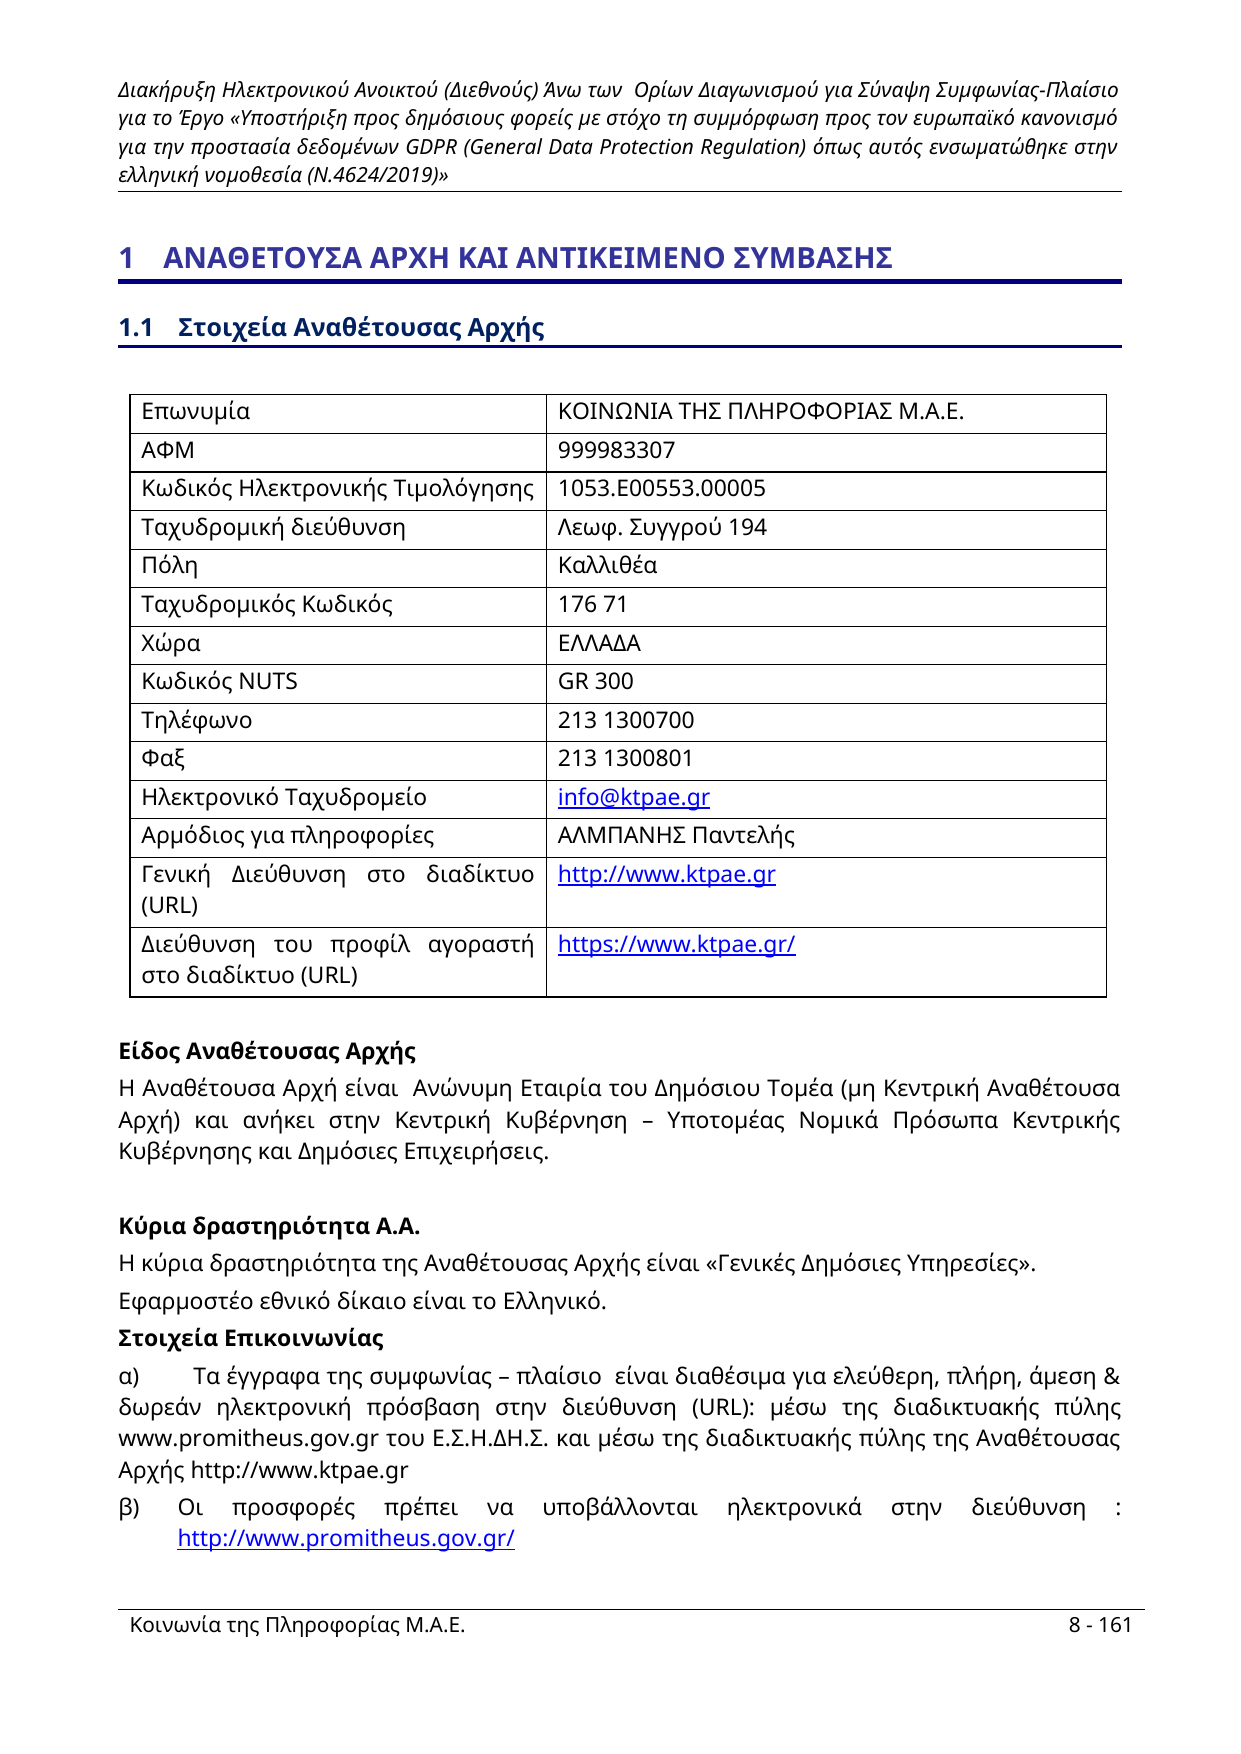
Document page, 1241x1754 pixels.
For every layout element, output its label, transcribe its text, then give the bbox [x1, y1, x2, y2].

table_cell http://www.ktpae.gr [547, 858, 1106, 927]
table_cell ΕΛΛΑΔΑ [547, 627, 1106, 664]
table_cell ΑΛΜΠΑΝΗΣ Παντελής [547, 819, 1106, 857]
text α) Τα έγγραφα της συμφωνίας – πλαίσιο είναι διαθέσιμα για ελεύθερη, πλήρη, άμεση & δωρεάν ηλεκτρονική πρόσβαση στην διεύθυνση (URL): μέσω της διαδικτυακής πύλης www.promitheus.gov.gr του Ε.Σ.Η.ΔΗ.Σ. και μέσω της διαδικτυακής πύλης της Αναθέτουσας Αρχής http://www.ktpae.gr [118, 1360, 1122, 1485]
text Εφαρμοστέο εθνικό δίκαιο είναι το Ελληνικό. [118, 1285, 1122, 1316]
table_header Επωνυμία [131, 395, 546, 433]
text Είδος Αναθέτουσας Αρχής [118, 1035, 1122, 1066]
table_cell GR 300 [547, 665, 1106, 703]
table_cell Φαξ [131, 742, 546, 780]
table_cell https://www.ktpae.gr/ [547, 928, 1106, 996]
table_cell Χώρα [131, 627, 546, 664]
table_cell Αρμόδιος για πληροφορίες [131, 819, 546, 857]
table_cell Ταχυδρομικός Κωδικός [131, 588, 546, 626]
table_cell Πόλη [131, 550, 546, 587]
table_cell ΑΦΜ [131, 434, 546, 471]
table_cell 213 1300801 [547, 742, 1106, 780]
text Η κύρια δραστηριότητα της Αναθέτουσας Αρχής είναι «Γενικές Δημόσιες Υπηρεσίες». [118, 1247, 1122, 1279]
text Η Αναθέτουσα Αρχή είναι Ανώνυμη Εταιρία του Δημόσιου Τομέα (μη Κεντρική Αναθέτουσα Αρχή) και ανήκει στην Κεντρική Κυβέρνηση – Υποτομέας Νομικά Πρόσωπα Κεντρικής Κυβέρνησης και Δημόσιες Επιχειρήσεις. [118, 1072, 1122, 1166]
text Στοιχεία Επικοινωνίας [118, 1322, 1122, 1354]
table_cell 999983307 [547, 434, 1106, 471]
table_cell 176 71 [547, 588, 1106, 626]
table_cell Ταχυδρομική διεύθυνση [131, 511, 546, 548]
text β) Οι προσφορές πρέπει να υποβάλλονται ηλεκτρονικά στην διεύθυνση : http://www.promitheus.gov.gr/ [118, 1491, 1122, 1554]
table_header ΚΟΙΝΩΝΙΑ ΤΗΣ ΠΛΗΡΟΦΟΡΙΑΣ Μ.Α.Ε. [547, 395, 1106, 433]
table_cell 1053.E00553.00005 [547, 473, 1106, 510]
subtitle ΑΝΑΘΕΤΟΥΣΑ ΑΡΧΗ ΚΑΙ ΑΝΤΙΚΕΙΜΕΝΟ ΣΥΜΒΑΣΗΣ [118, 238, 1122, 279]
table_cell Διεύθυνση του προφίλ αγοραστή στο διαδίκτυο (URL) [131, 928, 546, 996]
table_cell Κωδικός Ηλεκτρονικής Τιμολόγησης [131, 473, 546, 510]
table_cell Γενική Διεύθυνση στο διαδίκτυο (URL) [131, 858, 546, 927]
text Κύρια δραστηριότητα Α.Α. [118, 1210, 1122, 1241]
subtitle Στοιχεία Αναθέτουσας Αρχής [118, 309, 1122, 345]
table_cell info@ktpae.gr [547, 781, 1106, 818]
table_cell Καλλιθέα [547, 550, 1106, 587]
table_cell Ηλεκτρονικό Ταχυδρομείο [131, 781, 546, 818]
table_cell Λεωφ. Συγγρού 194 [547, 511, 1106, 548]
table_cell Κωδικός ΝUTS [131, 665, 546, 703]
table_cell Τηλέφωνο [131, 704, 546, 741]
table_cell 213 1300700 [547, 704, 1106, 741]
